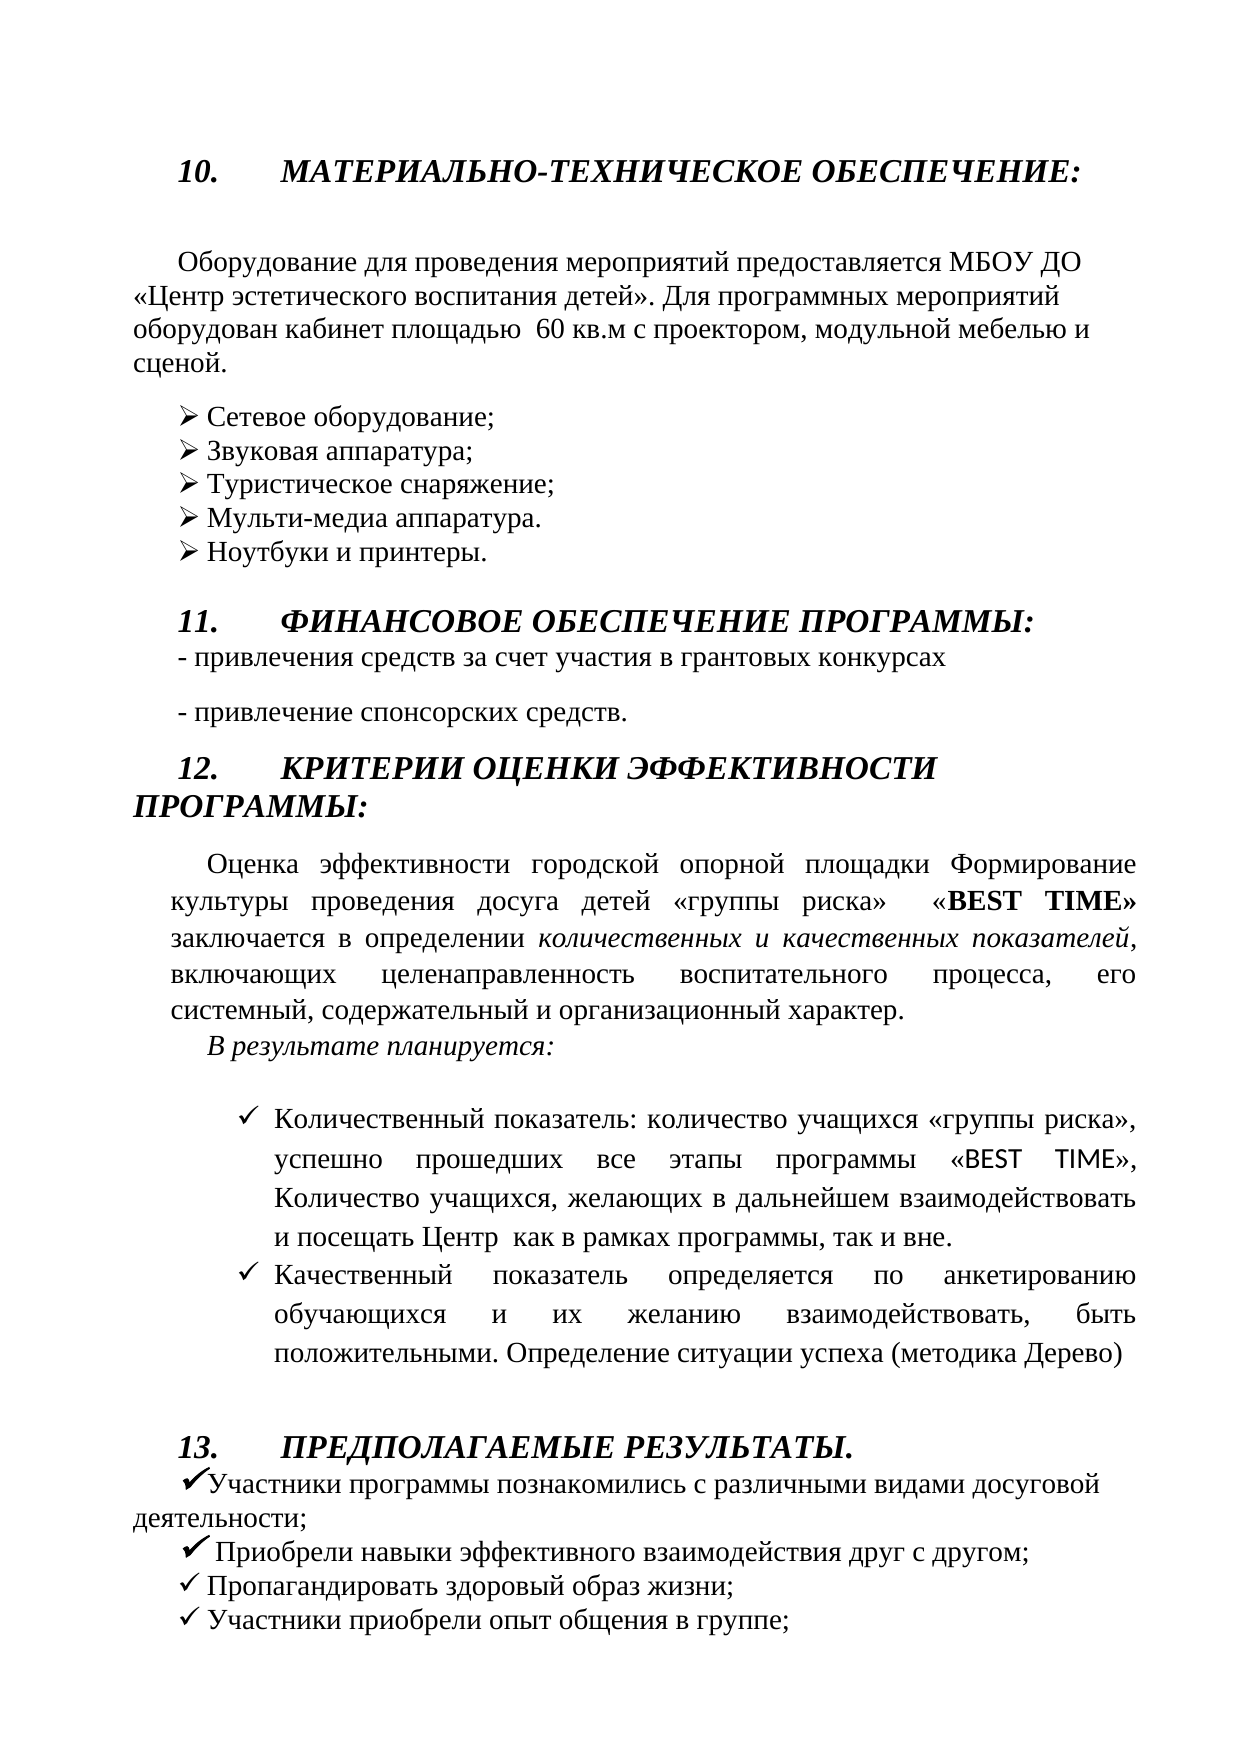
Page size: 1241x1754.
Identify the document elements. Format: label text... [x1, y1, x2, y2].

list В результате планируется: [170, 1028, 1137, 1062]
list МАТЕРИАЛЬНО-ТЕХНИЧЕСКОЕ ОБЕСПЕЧЕНИЕ: [133, 152, 1137, 190]
list Количественный показатель: количество учащихся «группы риска», успешно прошедших все этапы программы «BEST TIME», Количество учащихся, желающих в дальнейшем взаимодействовать и посещать Центр как в рамках программы, так и вне. [236, 1101, 1137, 1252]
list Пропагандировать здоровый образ жизни; [133, 1568, 1137, 1602]
text Оборудование для проведения мероприятий предоставляется МБОУ ДО «Центр эстетического воспитания детей». Для программных мероприятий оборудован кабинет площадью 60 кв.м с проектором, модульной мебелью и сценой. [133, 244, 1137, 378]
list ФИНАНСОВОЕ ОБЕСПЕЧЕНИЕ ПРОГРАММЫ: [133, 601, 1137, 639]
list Звуковая аппаратура; [133, 433, 1137, 467]
text - привлечение спонсорских средств. [133, 694, 1137, 727]
list Оценка эффективности городской опорной площадки Формирование культуры проведения досуга детей «группы риска» «BEST TIME» заключается в определении количественных и качественных показателей, включающих целенаправленность воспитательного процесса, его системный, содержательный и организационный характер. [170, 846, 1137, 1026]
list КРИТЕРИИ ОЦЕНКИ ЭФФЕКТИВНОСТИ ПРОГРАММЫ: [133, 748, 1137, 825]
list Участники программы познакомились с различными видами досуговой деятельности; [133, 1466, 1137, 1534]
list ПРЕДПОЛАГАЕМЫЕ РЕЗУЛЬТАТЫ. [133, 1428, 1137, 1466]
list Сетевое оборудование; [133, 399, 1137, 433]
list Мульти-медиа аппаратура. [133, 500, 1137, 534]
list Участники приобрели опыт общения в группе; [133, 1602, 1137, 1636]
list Приобрели навыки эффективного взаимодействия друг с другом; [133, 1534, 1137, 1568]
list Ноутбуки и принтеры. [133, 534, 1137, 568]
list Туристическое снаряжение; [133, 467, 1137, 500]
text - привлечения средств за счет участия в грантовых конкурсах [133, 639, 1137, 673]
list Качественный показатель определяется по анкетированию обучающихся и их желанию взаимодействовать, быть положительными. Определение ситуации успеха (методика Дерево) [236, 1257, 1137, 1368]
